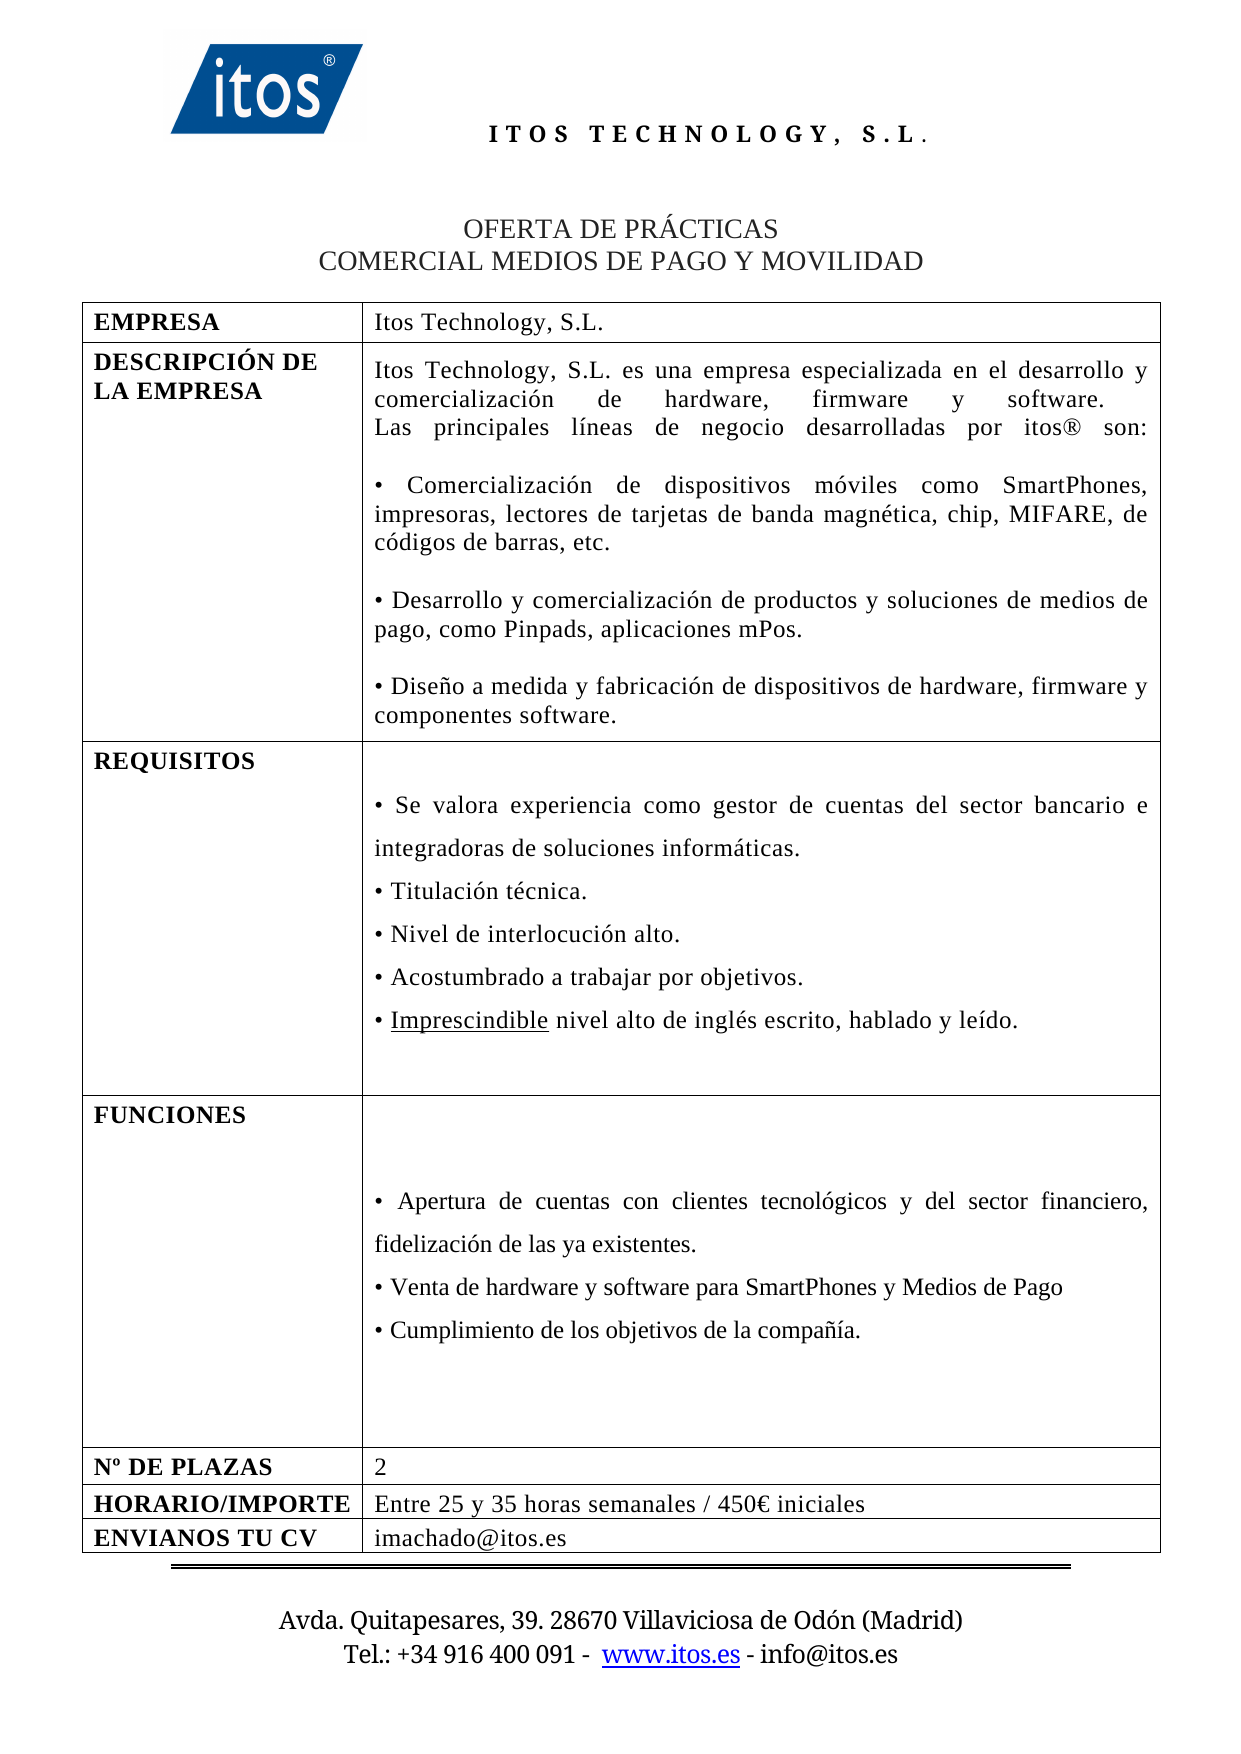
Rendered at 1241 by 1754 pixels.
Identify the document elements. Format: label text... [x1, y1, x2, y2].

table_cell Requisitos [83, 742, 362, 1095]
table_cell Itos Technology, S.L. es una empresa especializada en el desarrollo y comercialización de hardware, firmware y software. Las principales líneas de negocio desarrolladas por itos® son: • Comercialización de dispositivos móviles como SmartPhones, impresoras, lectores de tarjetas de banda magnética, chip, MIFARE, de códigos de barras, etc. • Desarrollo y comercialización de productos y soluciones de medios de pago, como Pinpads, aplicaciones mPos. • Diseño a medida y fabricación de dispositivos de hardware, firmware y componentes software. [363, 343, 1160, 741]
table_header eMPRESA [83, 303, 362, 342]
text OFERTA DE PRÁCTICAS [171, 212, 1071, 244]
text COMERCIAL MEDIOS DE PAGO Y MOVILIDAD [171, 244, 1071, 277]
table_cell horario/importe [83, 1485, 362, 1518]
table_cell • Se valora experiencia como gestor de cuentas del sector bancario e integradoras de soluciones informáticas. • Titulación técnica. • Nivel de interlocución alto. • Acostumbrado a trabajar por objetivos. • Imprescindible nivel alto de inglés escrito, hablado y leído. [363, 742, 1160, 1095]
table_cell envianos tu cv [83, 1519, 362, 1552]
table_cell nº de plazas [83, 1448, 362, 1484]
table_cell • Apertura de cuentas con clientes tecnológicos y del sector financiero, fidelización de las ya existentes. • Venta de hardware y software para SmartPhones y Medios de Pago • Cumplimiento de los objetivos de la compañía. [363, 1096, 1160, 1447]
table_cell imachado@itos.es [363, 1519, 1160, 1552]
table_cell FUNCIONES [83, 1096, 362, 1447]
table_cell Entre 25 y 35 horas semanales / 450€ iniciales [363, 1485, 1160, 1518]
table_cell Descripción de la empresa [83, 343, 362, 741]
picture [162, 29, 368, 142]
table_header Itos Technology, S.L. [363, 303, 1160, 342]
table_cell 2 [363, 1448, 1160, 1484]
